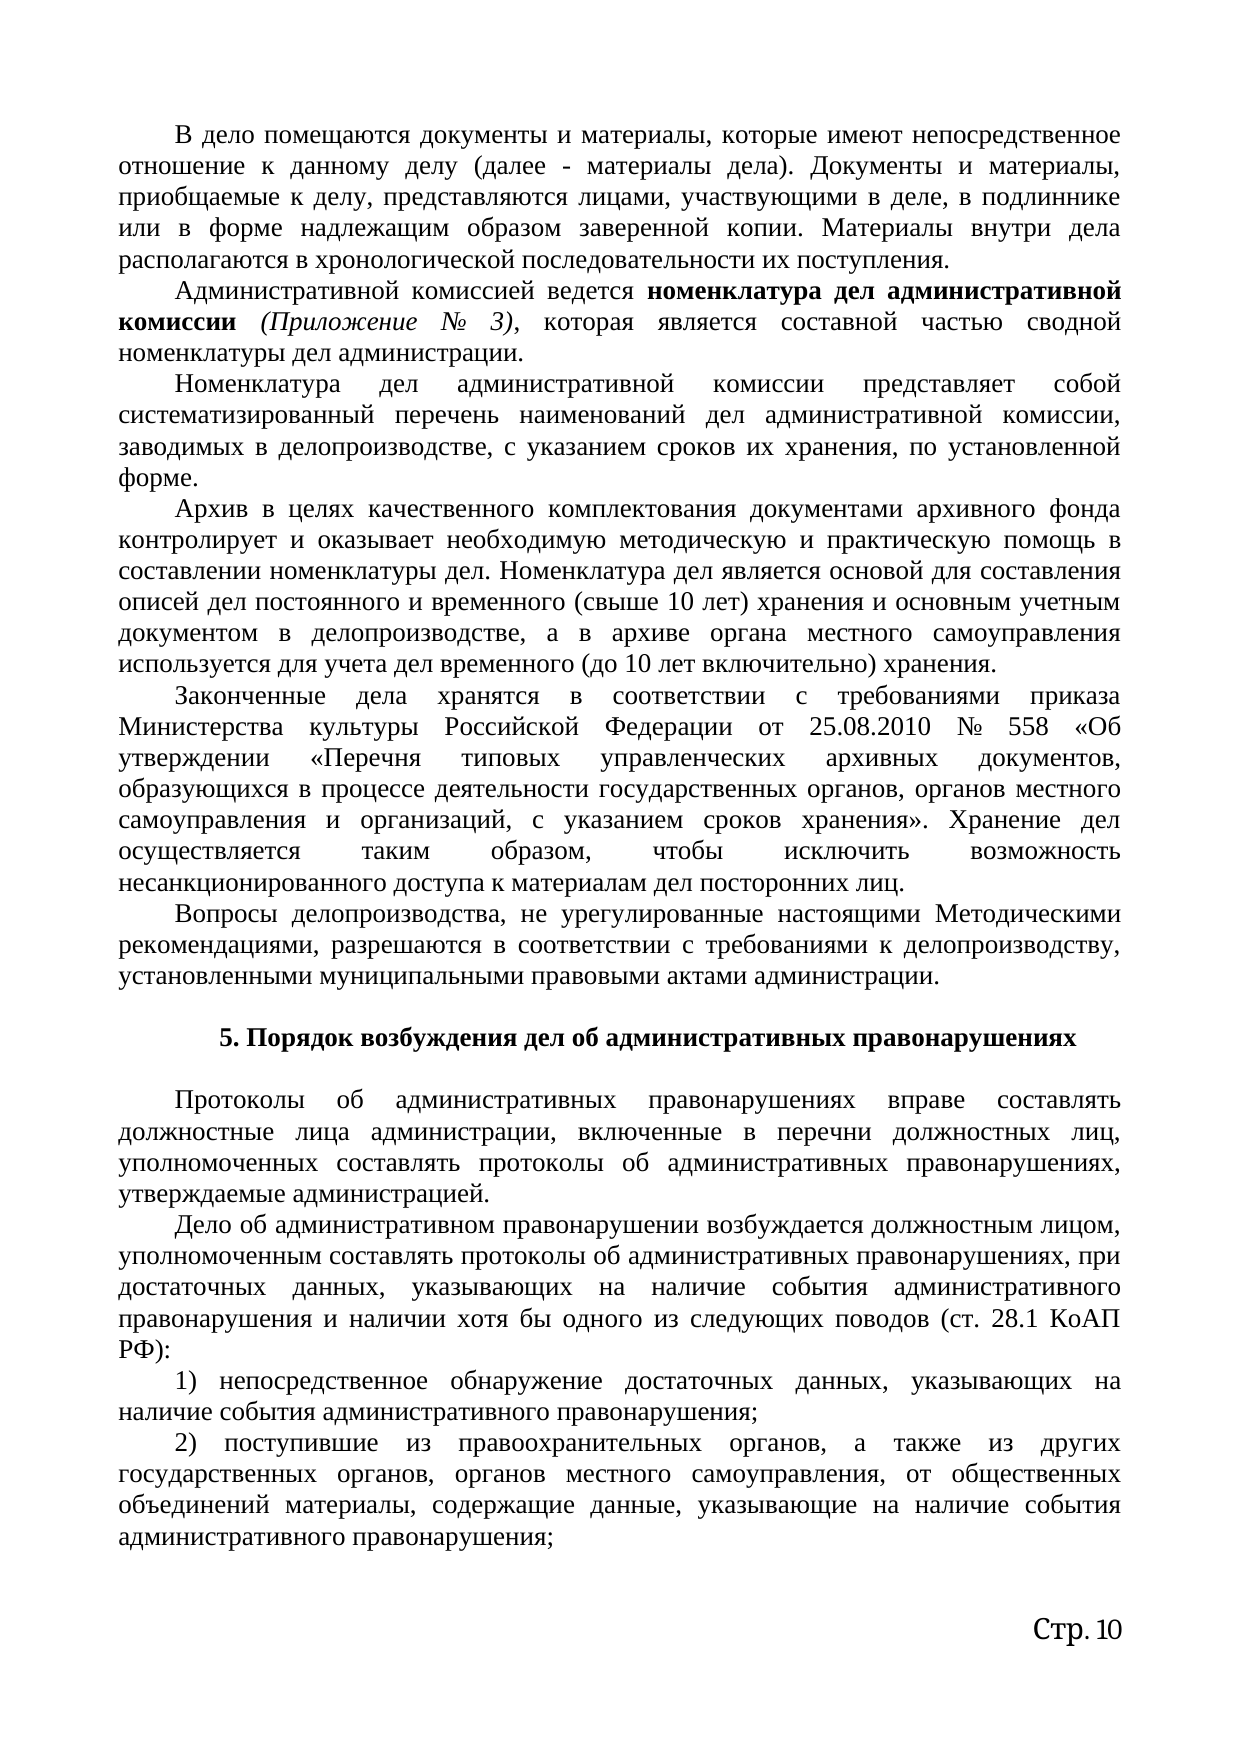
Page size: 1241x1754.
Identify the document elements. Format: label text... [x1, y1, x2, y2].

text Административной комиссией ведется номенклатура дел административной комиссии (Приложение № 3), которая является составной частью сводной номенклатуры дел администрации. [118, 274, 1122, 367]
text Вопросы делопроизводства, не урегулированные настоящими Методическими рекомендациями, разрешаются в соответствии с требованиями к делопроизводству, установленными муниципальными правовыми актами администрации. [118, 897, 1122, 990]
text 2) поступившие из правоохранительных органов, а также из других государственных органов, органов местного самоуправления, от общественных объединений материалы, содержащие данные, указывающие на наличие события административного правонарушения; [118, 1426, 1122, 1551]
text Архив в целях качественного комплектования документами архивного фонда контролирует и оказывает необходимую методическую и практическую помощь в составлении номенклатуры дел. Номенклатура дел является основой для составления описей дел постоянного и временного (свыше 10 лет) хранения и основным учетным документом в делопроизводстве, а в архиве органа местного самоуправления используется для учета дел временного (до 10 лет включительно) хранения. [118, 492, 1122, 679]
text Протоколы об административных правонарушениях вправе составлять должностные лица администрации, включенные в перечни должностных лиц, уполномоченных составлять протоколы об административных правонарушениях, утверждаемые администрацией. [118, 1084, 1122, 1208]
text 1) непосредственное обнаружение достаточных данных, указывающих на наличие события административного правонарушения; [118, 1364, 1122, 1426]
text Законченные дела хранятся в соответствии с требованиями приказа Министерства культуры Российской Федерации от 25.08.2010 № 558 «Об утверждении «Перечня типовых управленческих архивных документов, образующихся в процессе деятельности государственных органов, органов местного самоуправления и организаций, с указанием сроков хранения». Хранение дел осуществляется таким образом, чтобы исключить возможность несанкционированного доступа к материалам дел посторонних лиц. [118, 679, 1122, 897]
text 5. Порядок возбуждения дел об административных правонарушениях [118, 1021, 1122, 1052]
text Дело об административном правонарушении возбуждается должностным лицом, уполномоченным составлять протоколы об административных правонарушениях, при достаточных данных, указывающих на наличие события административного правонарушения и наличии хотя бы одного из следующих поводов (ст. 28.1 КоАП РФ): [118, 1208, 1122, 1364]
text В дело помещаются документы и материалы, которые имеют непосредственное отношение к данному делу (далее - материалы дела). Документы и материалы, приобщаемые к делу, представляются лицами, участвующими в деле, в подлиннике или в форме надлежащим образом заверенной копии. Материалы внутри дела располагаются в хронологической последовательности их поступления. [118, 118, 1122, 274]
text Номенклатура дел административной комиссии представляет собой систематизированный перечень наименований дел административной комиссии, заводимых в делопроизводстве, с указанием сроков их хранения, по установленной форме. [118, 367, 1122, 492]
